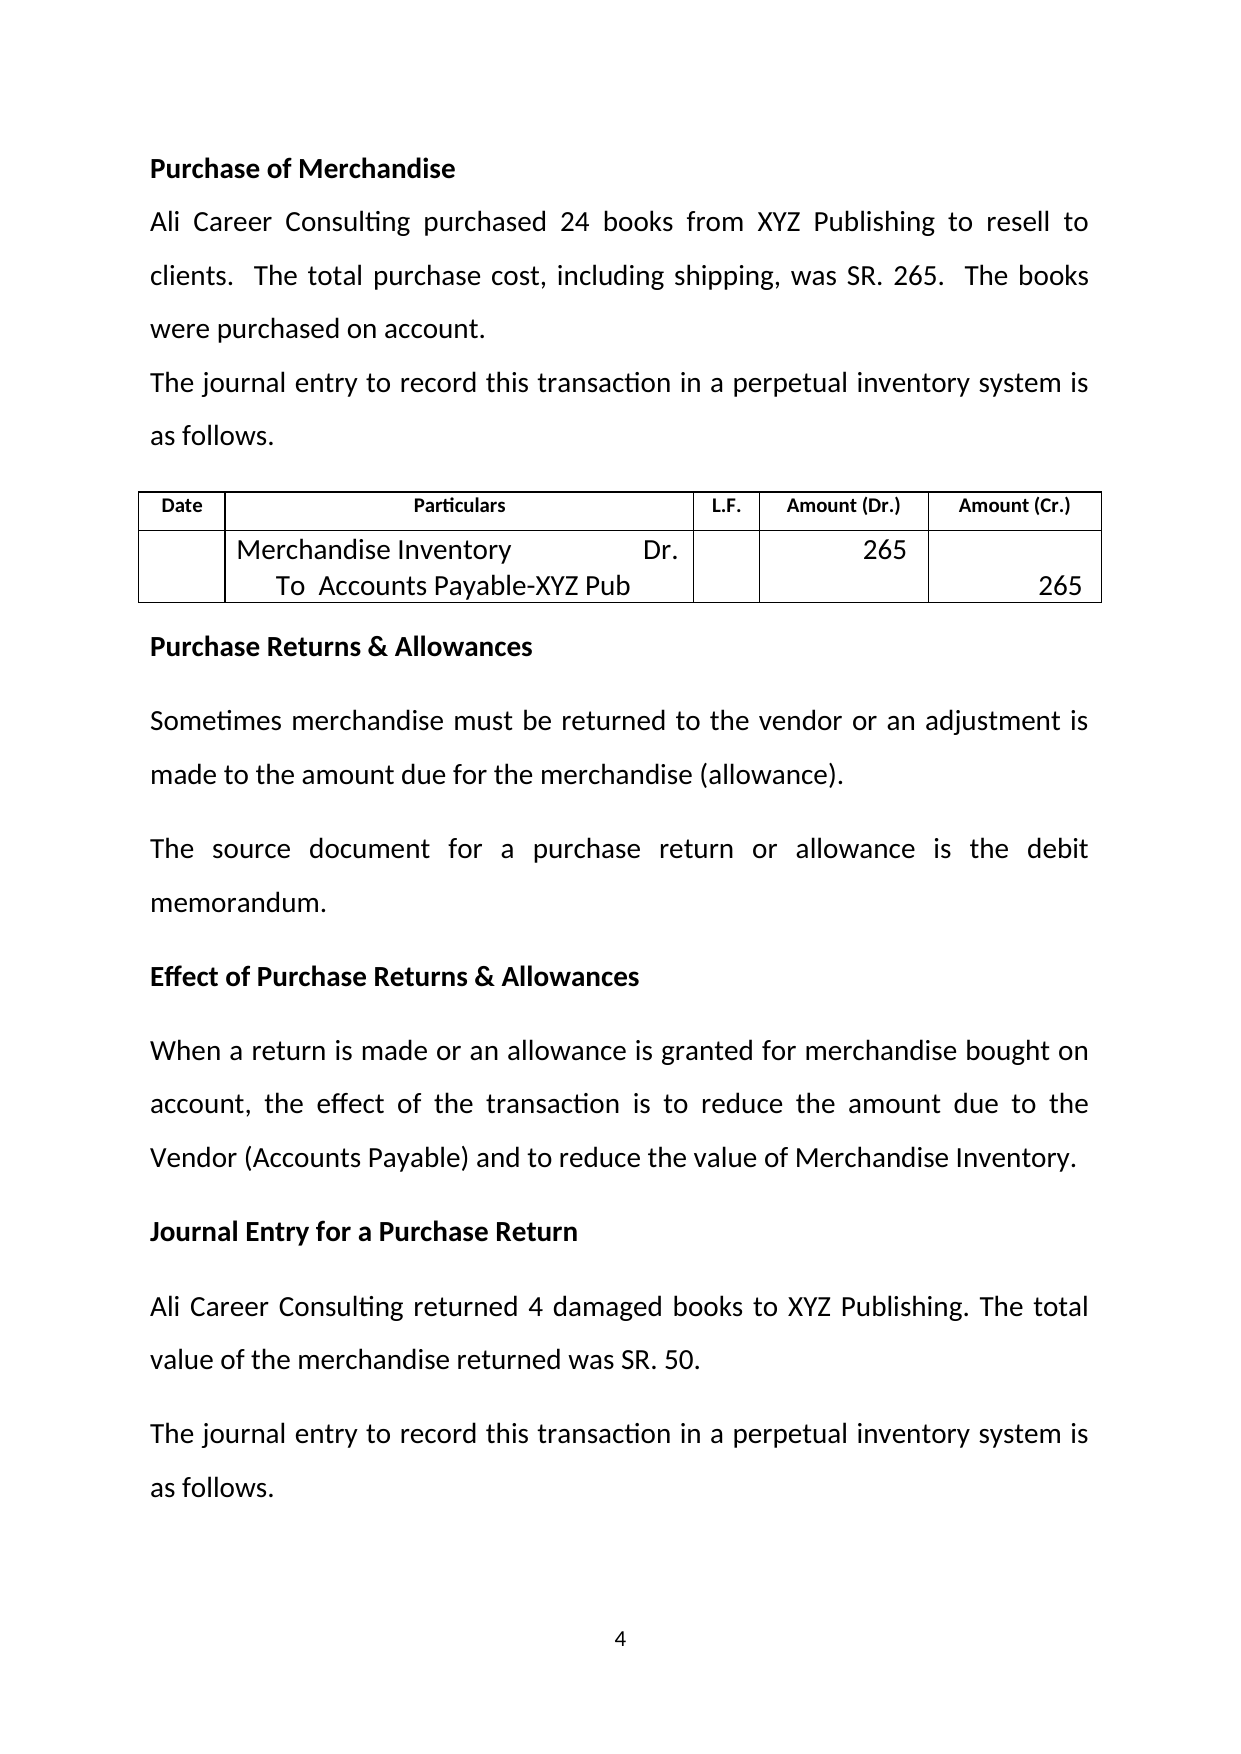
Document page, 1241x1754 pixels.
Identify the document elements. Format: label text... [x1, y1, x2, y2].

text Purchase Returns & Allowances [150, 628, 1090, 664]
table_cell [694, 531, 759, 602]
table_cell 265 [760, 531, 928, 602]
table_header Amount (Dr.) [760, 493, 928, 530]
text Effect of Purchase Returns & Allowances [150, 958, 1090, 993]
table_cell Merchandise Inventory Dr. To Accounts Payable-XYZ Pub [226, 531, 693, 602]
text The source document for a purchase return or allowance is the debit memorandum. [150, 830, 1090, 919]
text The journal entry to record this transaction in a perpetual inventory system is as follows. [150, 1415, 1090, 1504]
text Sometimes merchandise must be returned to the vendor or an adjustment is made to the amount due for the merchandise (allowance). [150, 702, 1090, 792]
text Ali Career Consulting returned 4 damaged books to XYZ Publishing. The total value of the merchandise returned was SR. 50. [150, 1288, 1090, 1377]
table_header Amount (Cr.) [929, 493, 1101, 530]
table_header Date [139, 493, 224, 530]
list The journal entry to record this transaction in a perpetual inventory system is as follows. [150, 364, 1090, 453]
list Ali Career Consulting purchased 24 books from XYZ Publishing to resell to clients. The total purchase cost, including shipping, was SR. 265. The books were purchased on account. [150, 203, 1090, 346]
text When a return is made or an allowance is granted for merchandise bought on account, the effect of the transaction is to reduce the amount due to the Vendor (Accounts Payable) and to reduce the value of Merchandise Inventory. [150, 1032, 1090, 1175]
table_header Particulars [226, 493, 693, 530]
table_cell [139, 531, 224, 602]
list Purchase of Merchandise [150, 150, 1090, 186]
table_header L.F. [694, 493, 759, 530]
text Journal Entry for a Purchase Return [150, 1213, 1090, 1249]
table_cell 265 [929, 531, 1101, 602]
